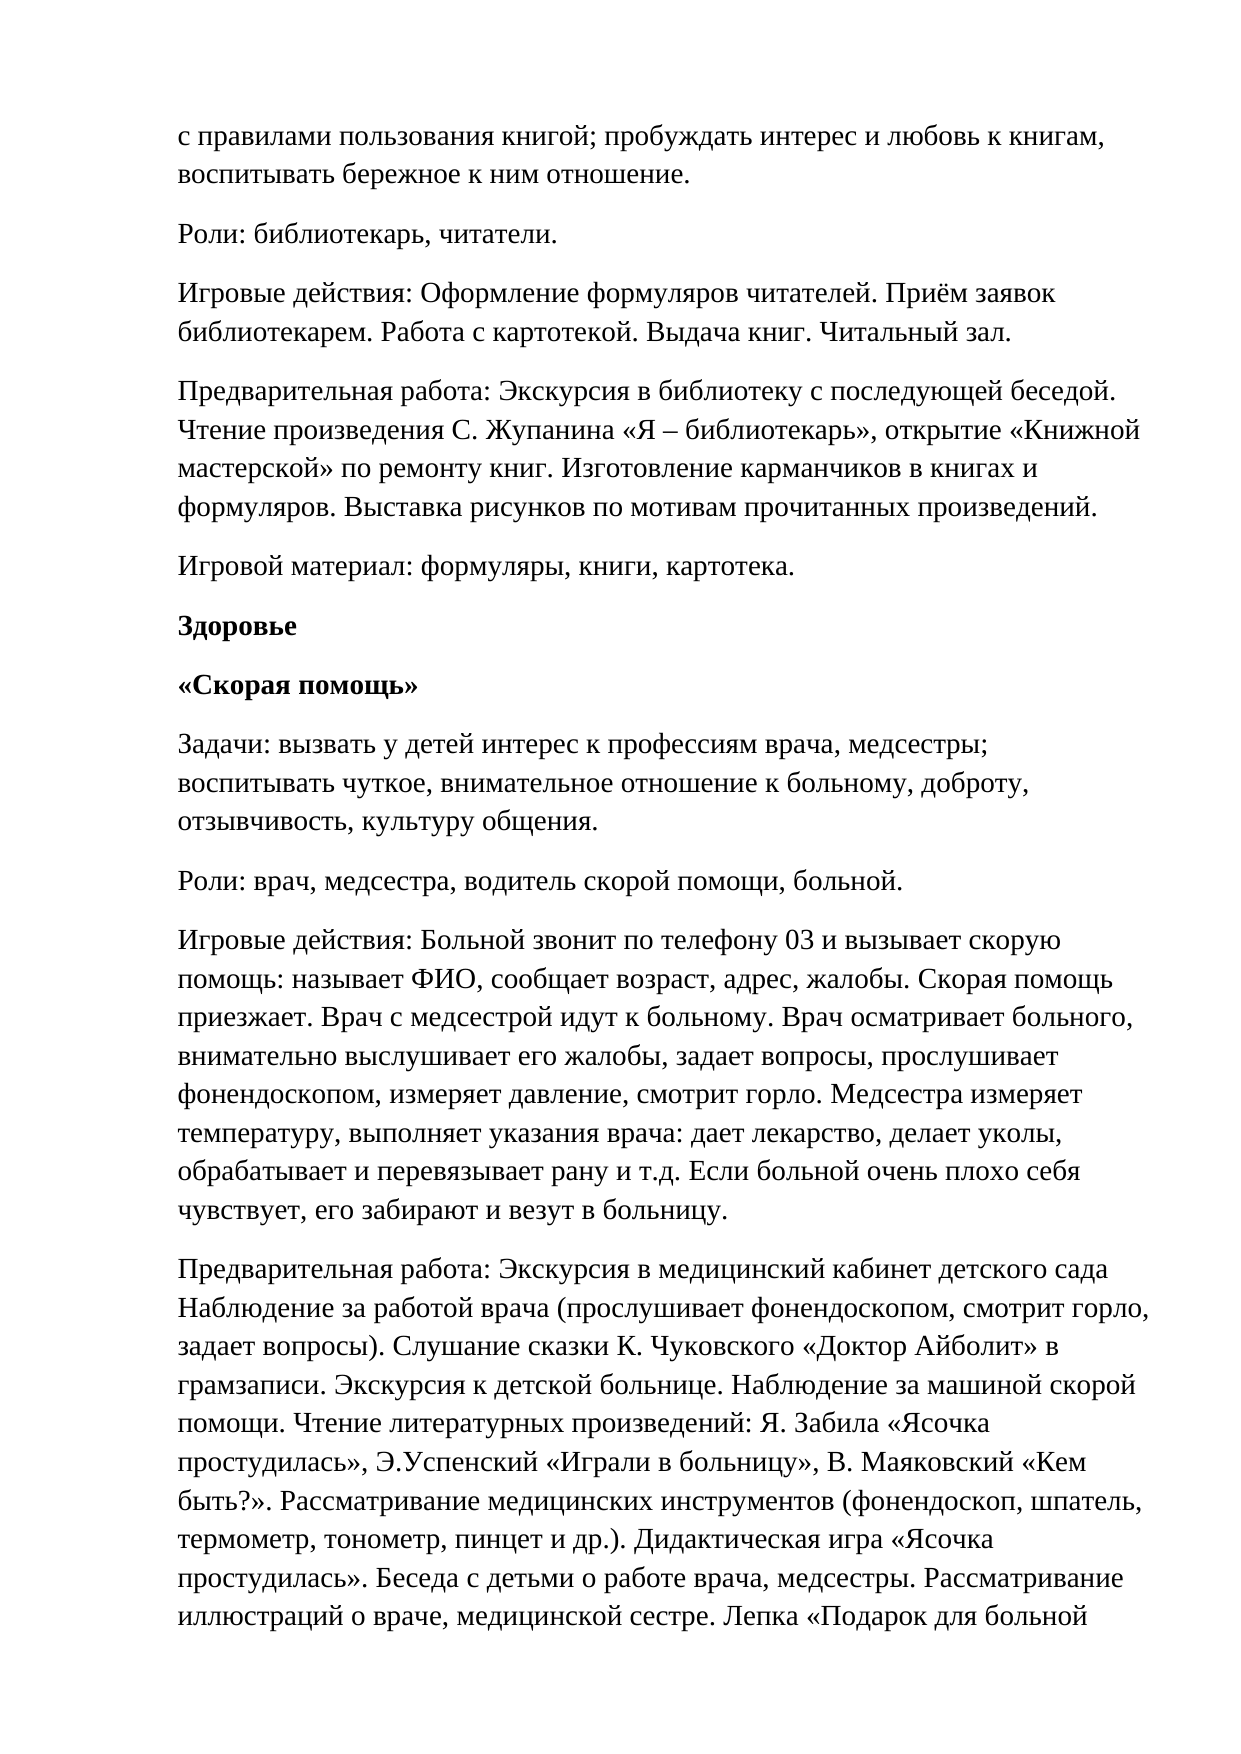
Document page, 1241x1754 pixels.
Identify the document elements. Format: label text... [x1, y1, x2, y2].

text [177, 1251, 1152, 1632]
text Игровые действия: Оформление формуляров читателей. Приём заявок библиотекарем. Работа с картотекой. Выдача книг. Читальный зал. [177, 275, 1152, 347]
text Здоровье [177, 608, 1152, 641]
text Роли: библиотекарь, читатели. [177, 216, 1152, 249]
text Задачи: вызвать у детей интерес к профессиям врача, медсестры; воспитывать чуткое, внимательное отношение к больному, доброту, отзывчивость, культуру общения. [177, 726, 1152, 837]
text Игровой материал: формуляры, книги, картотека. [177, 548, 1152, 582]
text Роли: врач, медсестра, водитель скорой помощи, больной. [177, 863, 1152, 896]
text «Скорая помощь» [177, 667, 1152, 701]
text Игровые действия: Больной звонит по телефону 03 и вызывает скорую помощь: называет ФИО, сообщает возраст, адрес, жалобы. Скорая помощь приезжает. Врач с медсестрой идут к больному. Врач осматривает больного, внимательно выслушивает его жалобы, задает вопросы, прослушивает фонендоскопом, измеряет давление, смотрит горло. Медсестра измеряет температуру, выполняет указания врача: дает лекарство, делает уколы, обрабатывает и перевязывает рану и т.д. Если больной очень плохо себя чувствует, его забирают и везут в больницу. [177, 922, 1152, 1226]
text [177, 118, 1152, 190]
text Предварительная работа: Экскурсия в библиотеку с последующей беседой. Чтение произведения С. Жупанина «Я – библиотекарь», открытие «Книжной мастерской» по ремонту книг. Изготовление карманчиков в книгах и формуляров. Выставка рисунков по мотивам прочитанных произведений. [177, 373, 1152, 522]
